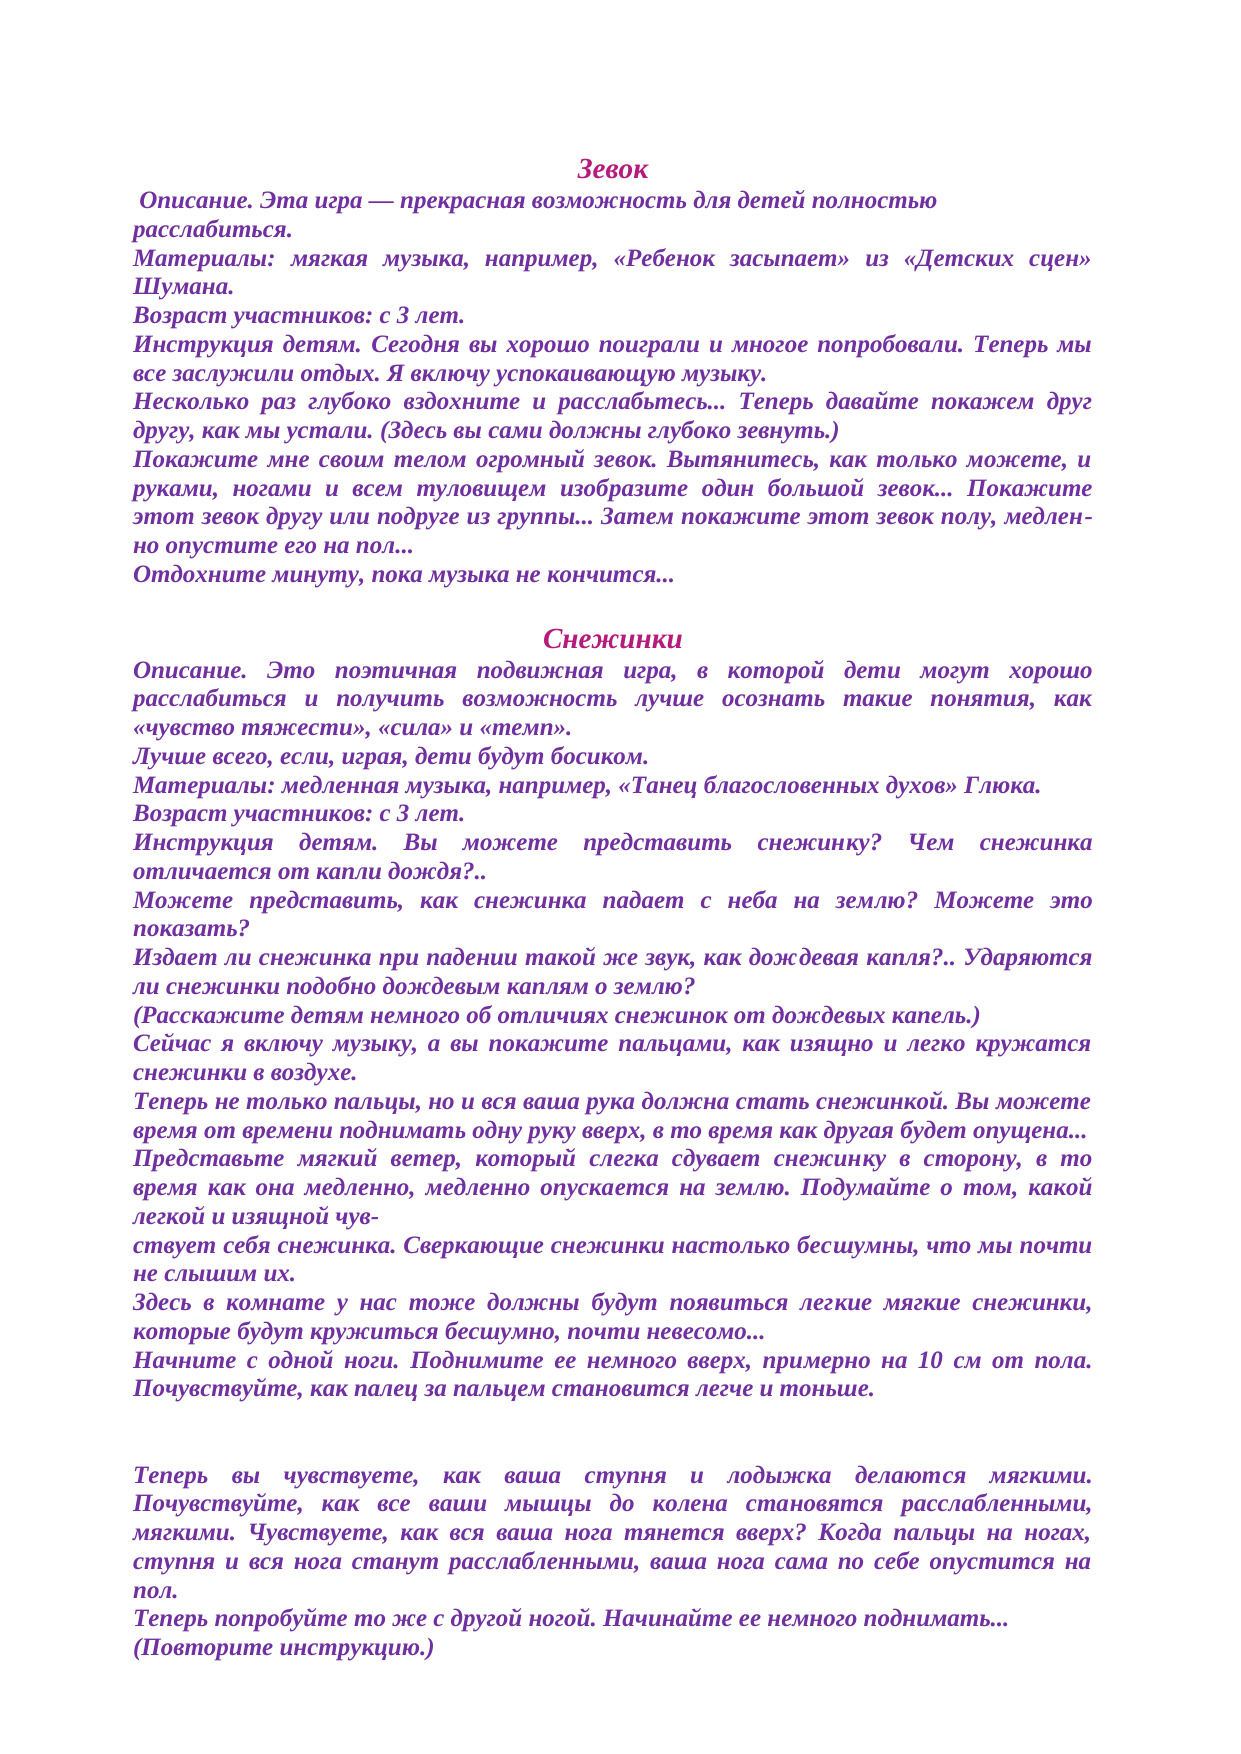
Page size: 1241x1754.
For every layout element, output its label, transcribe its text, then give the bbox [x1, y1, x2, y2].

text Лучше всего, если, играя, дети будут босиком. [133, 741, 1093, 770]
text Теперь вы чувствуете, как ваша ступня и лодыжка делаются мягкими. Почувствуйте, как все ваши мышцы до колена становятся расслабленными, мягкими. Чувствуете, как вся ваша нога тянется вверх? Когда пальцы на ногах, ступня и вся нога станут расслабленными, ваша нога сама по себе опустится на пол. [133, 1460, 1093, 1603]
text Несколько раз глубоко вздохните и расслабьтесь... Теперь давайте покажем друг другу, как мы устали. (Здесь вы сами должны глубоко зевнуть.) [133, 386, 1093, 444]
text (Повторите инструкцию.) [133, 1632, 1093, 1661]
text Описание. Эта игра — прекрасная возможность для детей полностью расслабиться. [133, 185, 1093, 243]
text Инструкция детям. Сегодня вы хорошо поиграли и многое попробовали. Теперь мы все заслужили отдых. Я включу успокаивающую музыку. [133, 329, 1093, 386]
text (Расскажите детям немного об отличиях снежинок от дождевых капель.) [133, 1000, 1093, 1028]
text Зевок [133, 152, 1093, 185]
text Теперь не только пальцы, но и вся ваша рука должна стать снежинкой. Вы можете время от времени поднимать одну руку вверх, в то время как другая будет опущена... [133, 1086, 1093, 1143]
text Отдохните минуту, пока музыка не кончится... [133, 559, 1093, 588]
text Снежинки [133, 621, 1093, 655]
text Материалы: мягкая музыка, например, «Ребенок засыпает» из «Детских сцен» Шумана. [133, 243, 1093, 300]
text Представьте мягкий ветер, который слегка сдувает снежинку в сторону, в то время как она медленно, медленно опускается на землю. Подумайте о том, какой легкой и изящной чув- [133, 1143, 1093, 1230]
text Сейчас я включу музыку, а вы покажите пальцами, как изящно и легко кружатся снежинки в воздухе. [133, 1028, 1093, 1086]
text Материалы: медленная музыка, например, «Танец благословенных духов» Глюка. [133, 770, 1093, 798]
text Издает ли снежинка при падении такой же звук, как дождевая капля?.. Ударяются ли снежинки подобно дождевым каплям о землю? [133, 942, 1093, 1000]
text Начните с одной ноги. Поднимите ее немного вверх, примерно на 10 см от пола. Почувствуйте, как палец за пальцем становится легче и тоньше. [133, 1345, 1093, 1402]
text Возраст участников: с 3 лет. [133, 300, 1093, 329]
text Описание. Это поэтичная подвижная игра, в которой дети могут хорошо расслабиться и получить возможность лучше осознать такие понятия, как «чувство тяжести», «сила» и «темп». [133, 655, 1093, 741]
text Инструкция детям. Вы можете представить снежинку? Чем снежинка отличается от капли дождя?.. [133, 827, 1093, 885]
text Можете представить, как снежинка падает с неба на землю? Можете это показать? [133, 885, 1093, 942]
text Теперь попробуйте то же с другой ногой. Начинайте ее немного поднимать... [133, 1603, 1093, 1632]
text Здесь в комнате у нас тоже должны будут появиться легкие мягкие снежинки, которые будут кружиться бесшумно, почти невесомо... [133, 1287, 1093, 1345]
text ствует себя снежинка. Сверкающие снежинки настолько бесшумны, что мы почти не слышим их. [133, 1230, 1093, 1287]
text Возраст участников: с 3 лет. [133, 798, 1093, 827]
text Покажите мне своим телом огромный зевок. Вытянитесь, как только можете, и руками, ногами и всем туловищем изобразите один большой зевок... Покажите этот зевок другу или подруге из группы... Затем покажите этот зевок полу, медленно опустите его на пол... [133, 444, 1093, 559]
